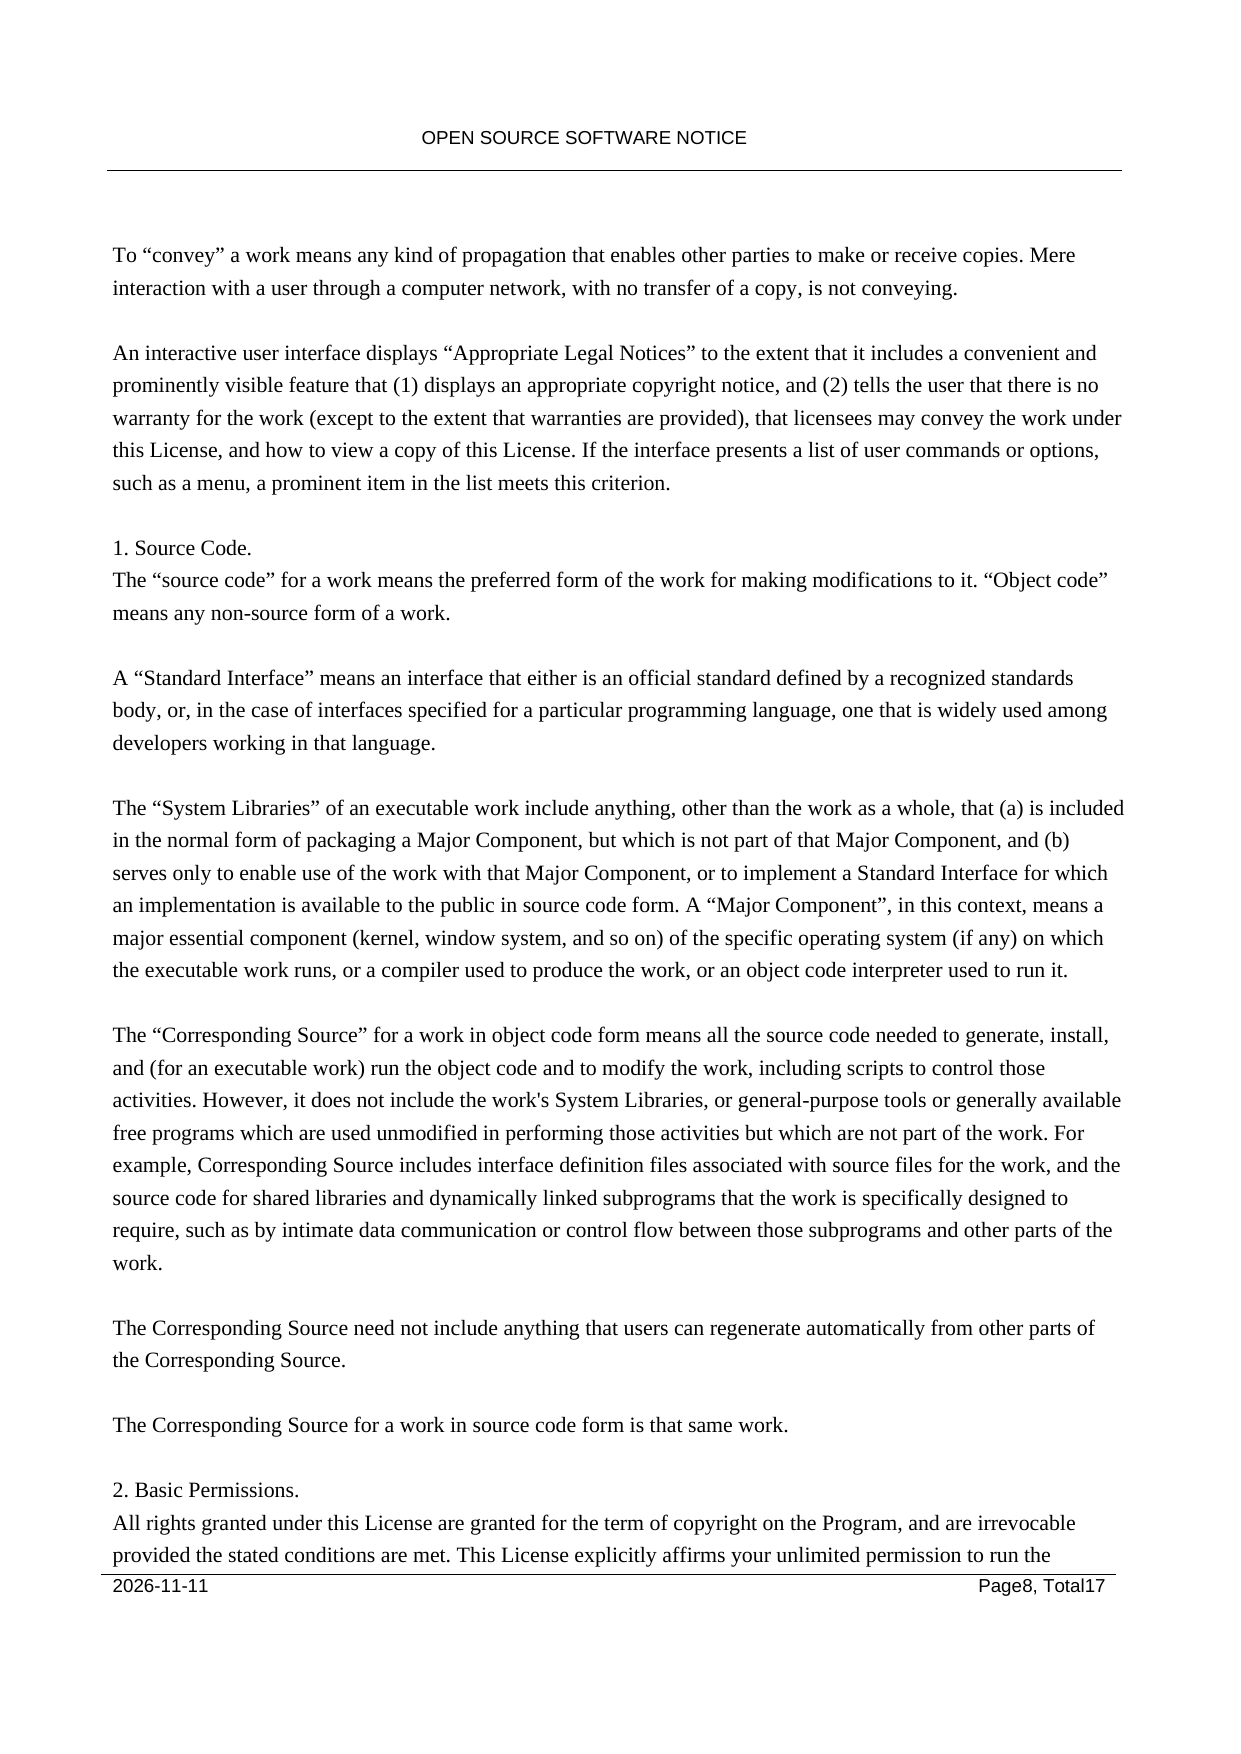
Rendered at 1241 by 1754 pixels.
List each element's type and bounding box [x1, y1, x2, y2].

text [112, 206, 1128, 1571]
